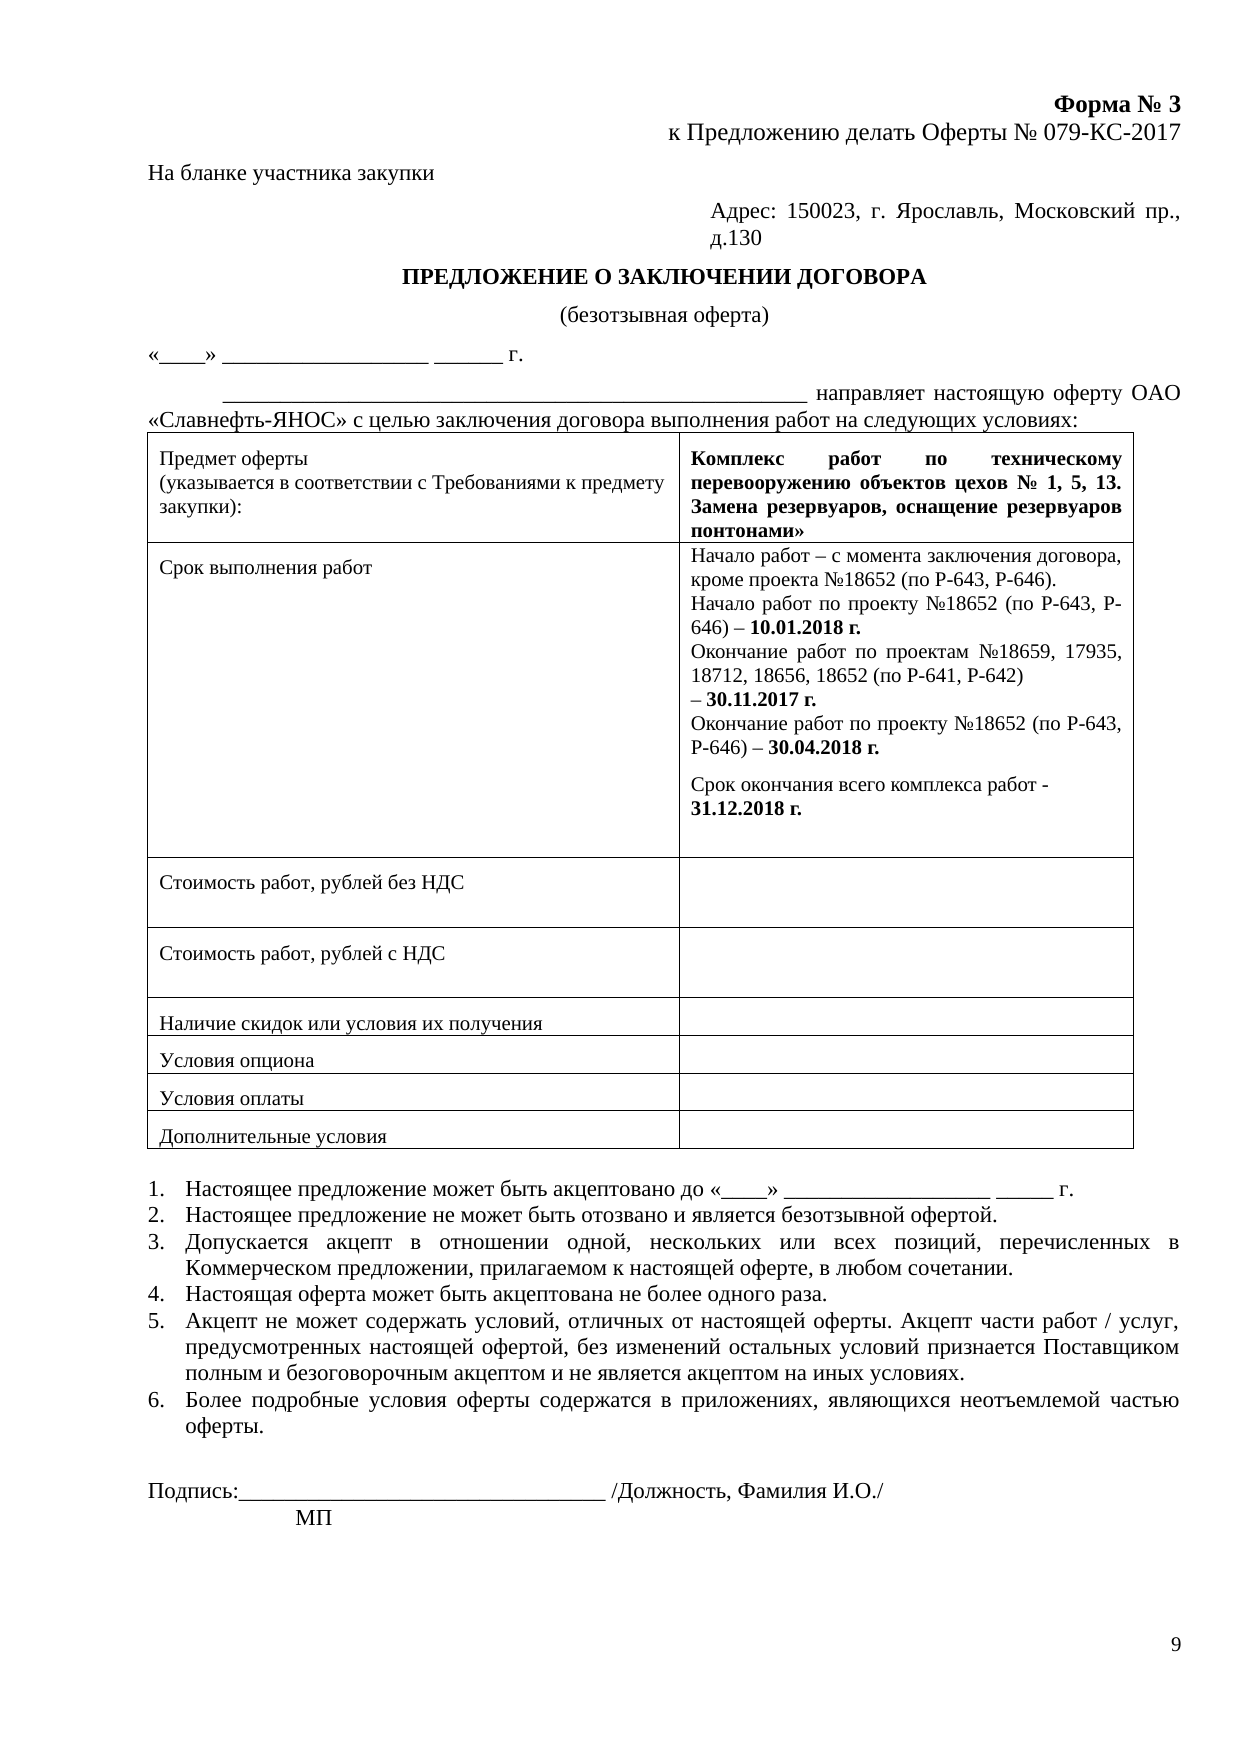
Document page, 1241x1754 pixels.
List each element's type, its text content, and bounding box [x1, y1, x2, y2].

text Адрес: 150023, г. Ярославль, Московский пр., д.130 [710, 197, 1181, 250]
table_header Комплекс работ по техническому перевооружению объектов цехов № 1, 5, 13. Замена резервуаров, оснащение резервуаров понтонами» [680, 433, 1133, 542]
table_cell [680, 998, 1133, 1035]
table_cell [680, 928, 1133, 997]
table_cell Условия опциона [148, 1036, 679, 1072]
table_cell [680, 1036, 1133, 1072]
table_cell Срок выполнения работ [148, 543, 679, 857]
text Подпись:________________________________ /Должность, Фамилия И.О./ [148, 1477, 1181, 1504]
table_cell Начало работ – с момента заключения договора, кроме проекта №18652 (по Р-643, Р-646). Начало работ по проекту №18652 (по Р-643, Р-646) – 10.01.2018 г. Окончание работ по проектам №18659, 17935, 18712, 18656, 18652 (по Р-641, Р-642) – 30.11.2017 г. Окончание работ по проекту №18652 (по Р-643, Р-646) – 30.04.2018 г. Срок окончания всего комплекса работ - 31.12.2018 г. [680, 543, 1133, 857]
table_cell [680, 858, 1133, 927]
list Более подробные условия оферты содержатся в приложениях, являющихся неотъемлемой частью оферты. [148, 1386, 1181, 1438]
text МП [148, 1504, 1181, 1530]
list Акцепт не может содержать условий, отличных от настоящей оферты. Акцепт части работ / услуг, предусмотренных настоящей офертой, без изменений остальных условий признается Поставщиком полным и безоговорочным акцептом и не является акцептом на иных условиях. [148, 1307, 1181, 1386]
list Настоящая оферта может быть акцептована не более одного раза. [148, 1280, 1181, 1307]
list Настоящее предложение может быть акцептовано до «____» __________________ _____ г. [148, 1175, 1181, 1201]
table_cell Стоимость работ, рублей без НДС [148, 858, 679, 927]
table_cell Стоимость работ, рублей с НДС [148, 928, 679, 997]
table_cell [680, 1074, 1133, 1110]
table_cell Условия оплаты [148, 1074, 679, 1110]
table_cell Дополнительные условия [148, 1111, 679, 1148]
text (безотзывная оферта) [148, 302, 1181, 328]
text На бланке участника закупки [148, 159, 1181, 185]
list Допускается акцепт в отношении одной, нескольких или всех позиций, перечисленных в Коммерческом предложении, прилагаемом к настоящей оферте, в любом сочетании. [148, 1228, 1181, 1280]
text «____» __________________ ______ г. [148, 340, 1181, 367]
list Настоящее предложение не может быть отозвано и является безотзывной офертой. [148, 1201, 1181, 1228]
text Форма № 3 [148, 89, 1181, 117]
text ___________________________________________________ направляет настоящую оферту ОАО «Славнефть-ЯНОС» с целью заключения договора выполнения работ на следующих условиях: [148, 379, 1181, 432]
text к Предложению делать Оферты № 079-КС-2017 [148, 117, 1181, 146]
table_cell [680, 1111, 1133, 1148]
table_header Предмет оферты (указывается в соответствии с Требованиями к предмету закупки): [148, 433, 679, 542]
table_cell Наличие скидок или условия их получения [148, 998, 679, 1035]
text ПРЕДЛОЖЕНИЕ О ЗАКЛЮЧЕНИИ ДОГОВОРА [148, 263, 1181, 289]
